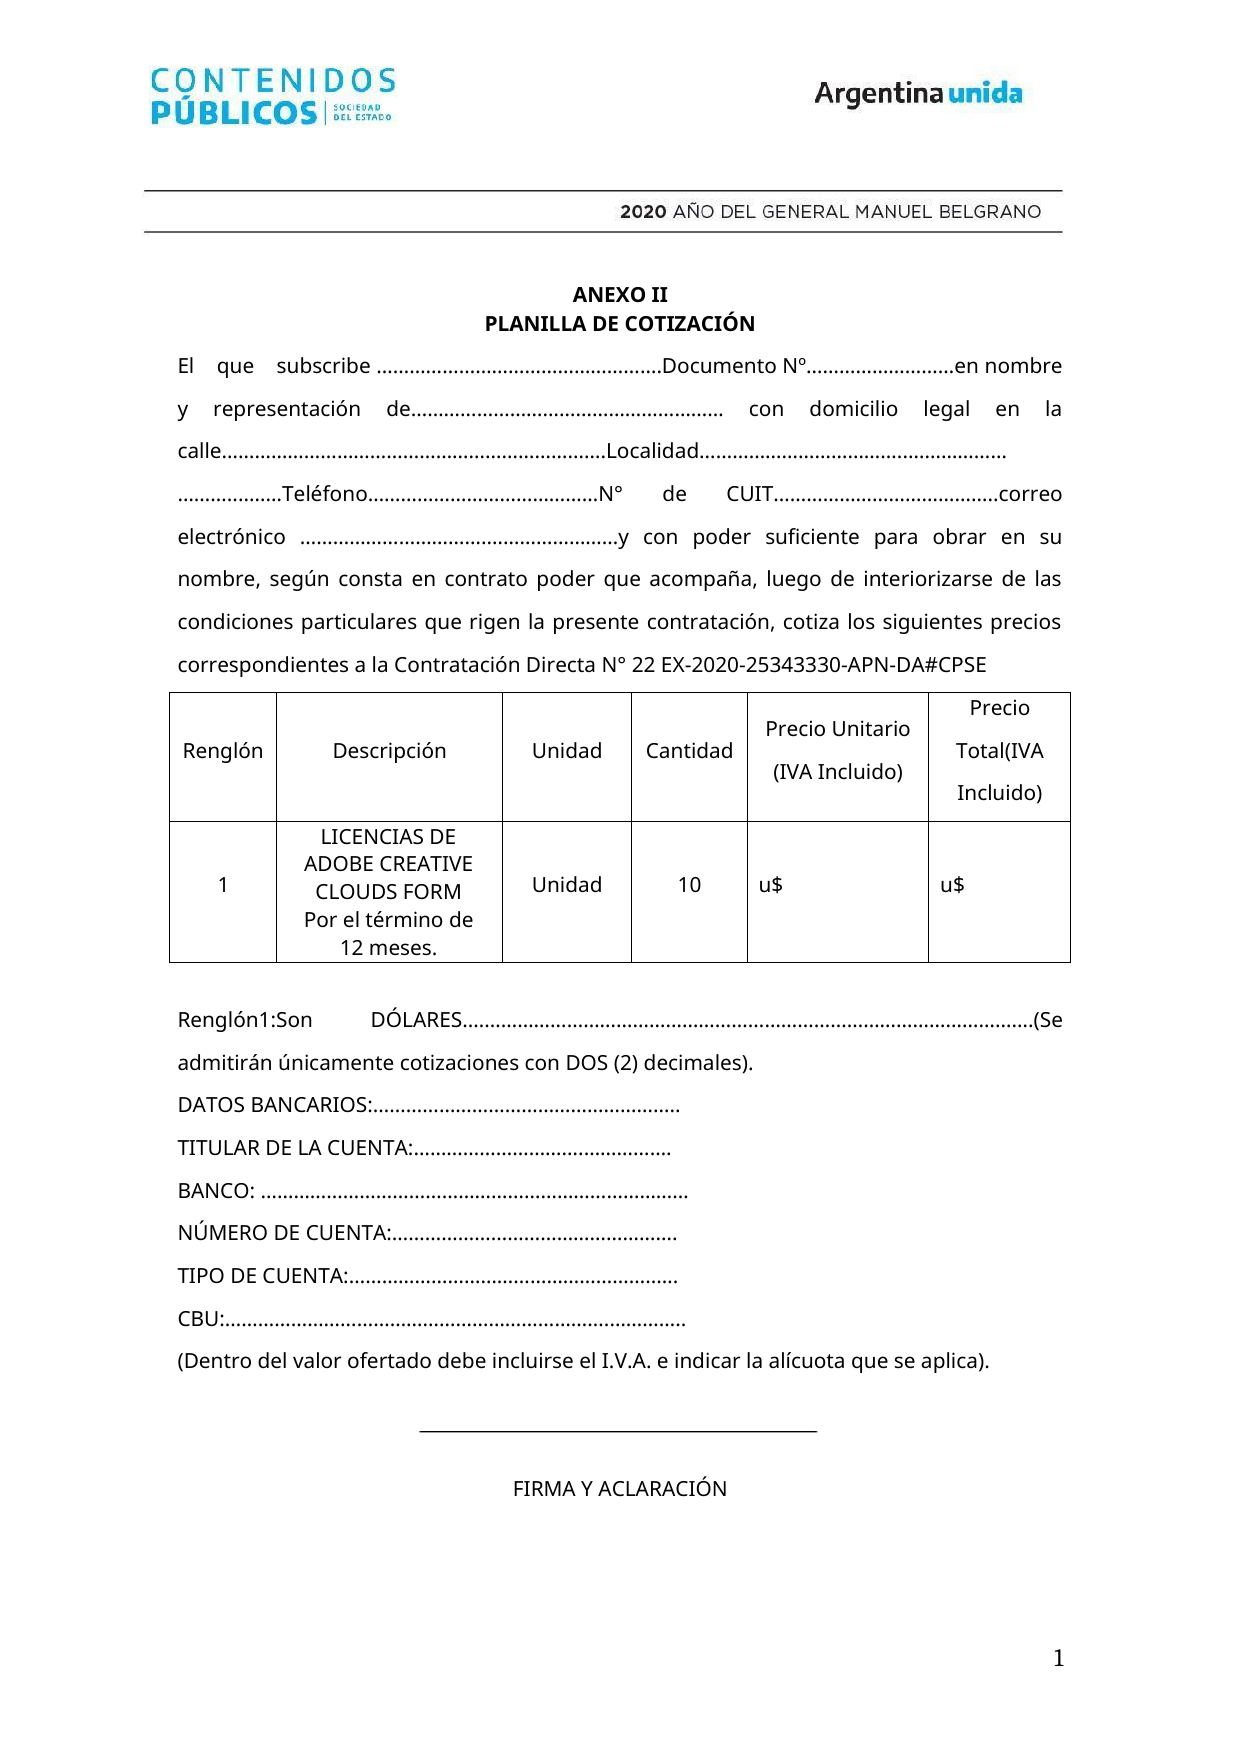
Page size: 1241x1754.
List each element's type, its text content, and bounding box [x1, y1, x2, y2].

table_cell u$ [748, 822, 928, 962]
text PLANILLA DE COTIZACIÓN [177, 309, 1063, 337]
table_cell 1 [170, 822, 276, 962]
text TIPO DE CUENTA:………………………………………………..…. [177, 1261, 1063, 1289]
table_header Precio Total(IVA Incluido) [929, 693, 1070, 821]
table_header Unidad [503, 693, 631, 821]
table_cell LICENCIAS DE ADOBE CREATIVE CLOUDS FORM Por el término de 12 meses. [277, 822, 502, 962]
text TITULAR DE LA CUENTA:………………………….……………. [177, 1133, 1063, 1162]
text ANEXO II [177, 280, 1063, 309]
picture [0, 0, 1196, 280]
text NÚMERO DE CUENTA:……………………………………………. [177, 1218, 1063, 1247]
table_header Descripción [277, 693, 502, 821]
text ………....……Teléfono……………………………………N° de CUIT…………………………………..correo electrónico …………………………….……………………y con poder suficiente para obrar en su nombre, según consta en contrato poder que acompaña, luego de interiorizarse de las condiciones particulares que rigen la presente contratación, cotiza los siguientes precios correspondientes a la Contratación Directa N° 22 EX-2020-25343330-APN-DA#CPSE [177, 479, 1063, 678]
table_cell 10 [632, 822, 747, 962]
picture [419, 1431, 821, 1437]
table_header Cantidad [632, 693, 747, 821]
text Renglón1:Son DÓLARES.………………………………………………………………………………………….(Se admitirán únicamente cotizaciones con DOS (2) decimales). [177, 1005, 1063, 1076]
text BANCO: …………………………………………………………………… [177, 1176, 1063, 1204]
text FIRMA Y ACLARACIÓN [177, 1474, 1063, 1503]
text (Dentro del valor ofertado debe incluirse el I.V.A. e indicar la alícuota que se aplica). [177, 1346, 1063, 1375]
text El que subscribe …………………………………………….Documento Nº………………………en nombre y representación de………………………………………………… con domicilio legal en la calle…………………………………………………………….Localidad………………………………..……………… [177, 351, 1063, 465]
table_header Renglón [170, 693, 276, 821]
table_header Precio Unitario (IVA Incluido) [748, 693, 928, 821]
text DATOS BANCARIOS:……………………………………………….. [177, 1091, 1063, 1119]
table_cell Unidad [503, 822, 631, 962]
text CBU:…………………………………………………………….………….. [177, 1304, 1063, 1332]
table_cell u$ [929, 822, 1070, 962]
